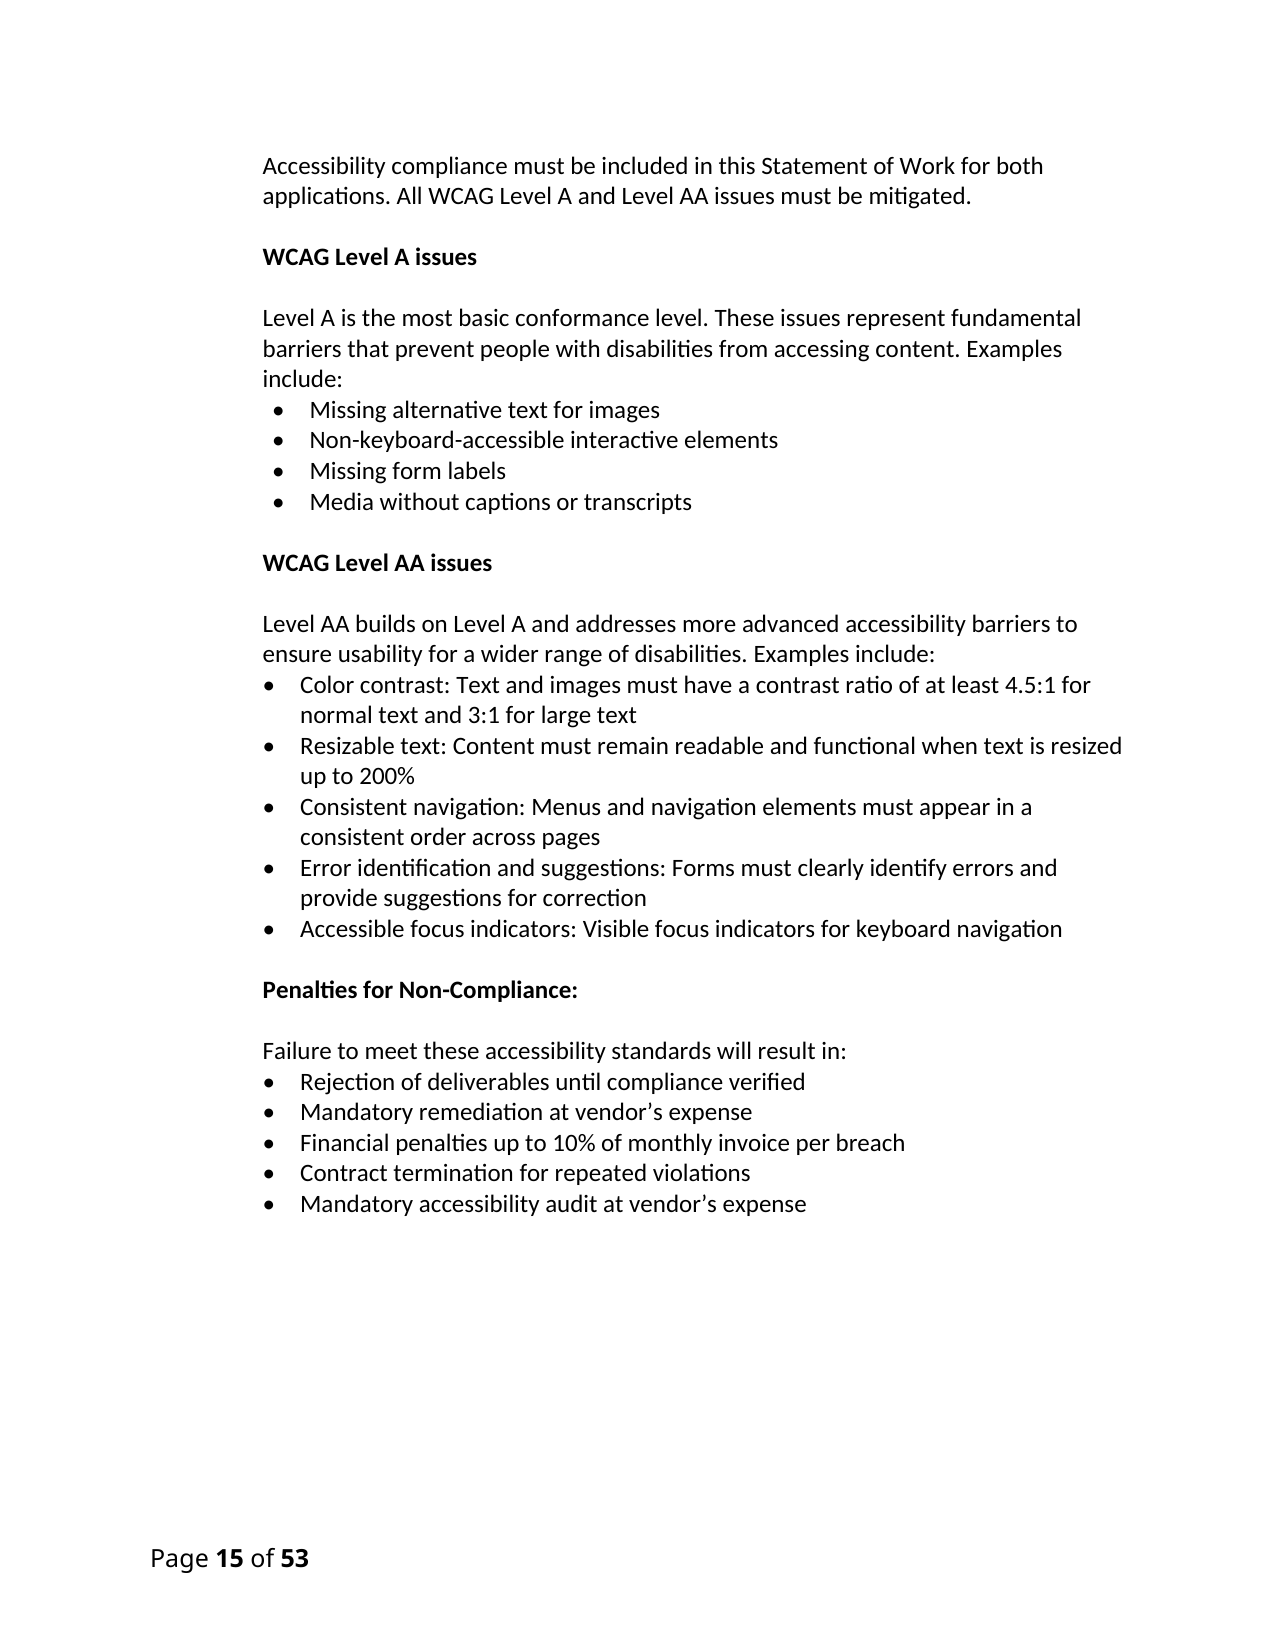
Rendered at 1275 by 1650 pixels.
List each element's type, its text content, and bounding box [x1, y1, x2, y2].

list Missing alternative text for images [272, 394, 1125, 425]
list Error identification and suggestions: Forms must clearly identify errors and provide suggestions for correction [262, 852, 1125, 913]
text Failure to meet these accessibility standards will result in: [262, 1035, 1125, 1066]
text Level AA builds on Level A and addresses more advanced accessibility barriers to ensure usability for a wider range of disabilities. Examples include: [262, 608, 1125, 669]
list Rejection of deliverables until compliance verified [262, 1066, 1125, 1096]
text WCAG Level AA issues [262, 547, 1125, 577]
list Media without captions or transcripts [272, 486, 1125, 516]
list Mandatory remediation at vendor’s expense [262, 1096, 1125, 1127]
list Contract termination for repeated violations [262, 1157, 1125, 1188]
list Consistent navigation: Menus and navigation elements must appear in a consistent order across pages [262, 791, 1125, 852]
list Non-keyboard-accessible interactive elements [272, 425, 1125, 455]
text WCAG Level A issues [262, 242, 1125, 272]
list Missing form labels [272, 455, 1125, 486]
text Penalties for Non-Compliance: [262, 974, 1125, 1004]
text Accessibility compliance must be included in this Statement of Work for both applications. All WCAG Level A and Level AA issues must be mitigated. [262, 150, 1125, 211]
list Mandatory accessibility audit at vendor’s expense [262, 1188, 1125, 1218]
list Financial penalties up to 10% of monthly invoice per breach [262, 1127, 1125, 1157]
list Color contrast: Text and images must have a contrast ratio of at least 4.5:1 for normal text and 3:1 for large text [262, 669, 1125, 730]
list Accessible focus indicators: Visible focus indicators for keyboard navigation [262, 913, 1125, 943]
list Resizable text: Content must remain readable and functional when text is resized up to 200% [262, 730, 1125, 791]
text Level A is the most basic conformance level. These issues represent fundamental barriers that prevent people with disabilities from accessing content. Examples include: [262, 303, 1125, 394]
